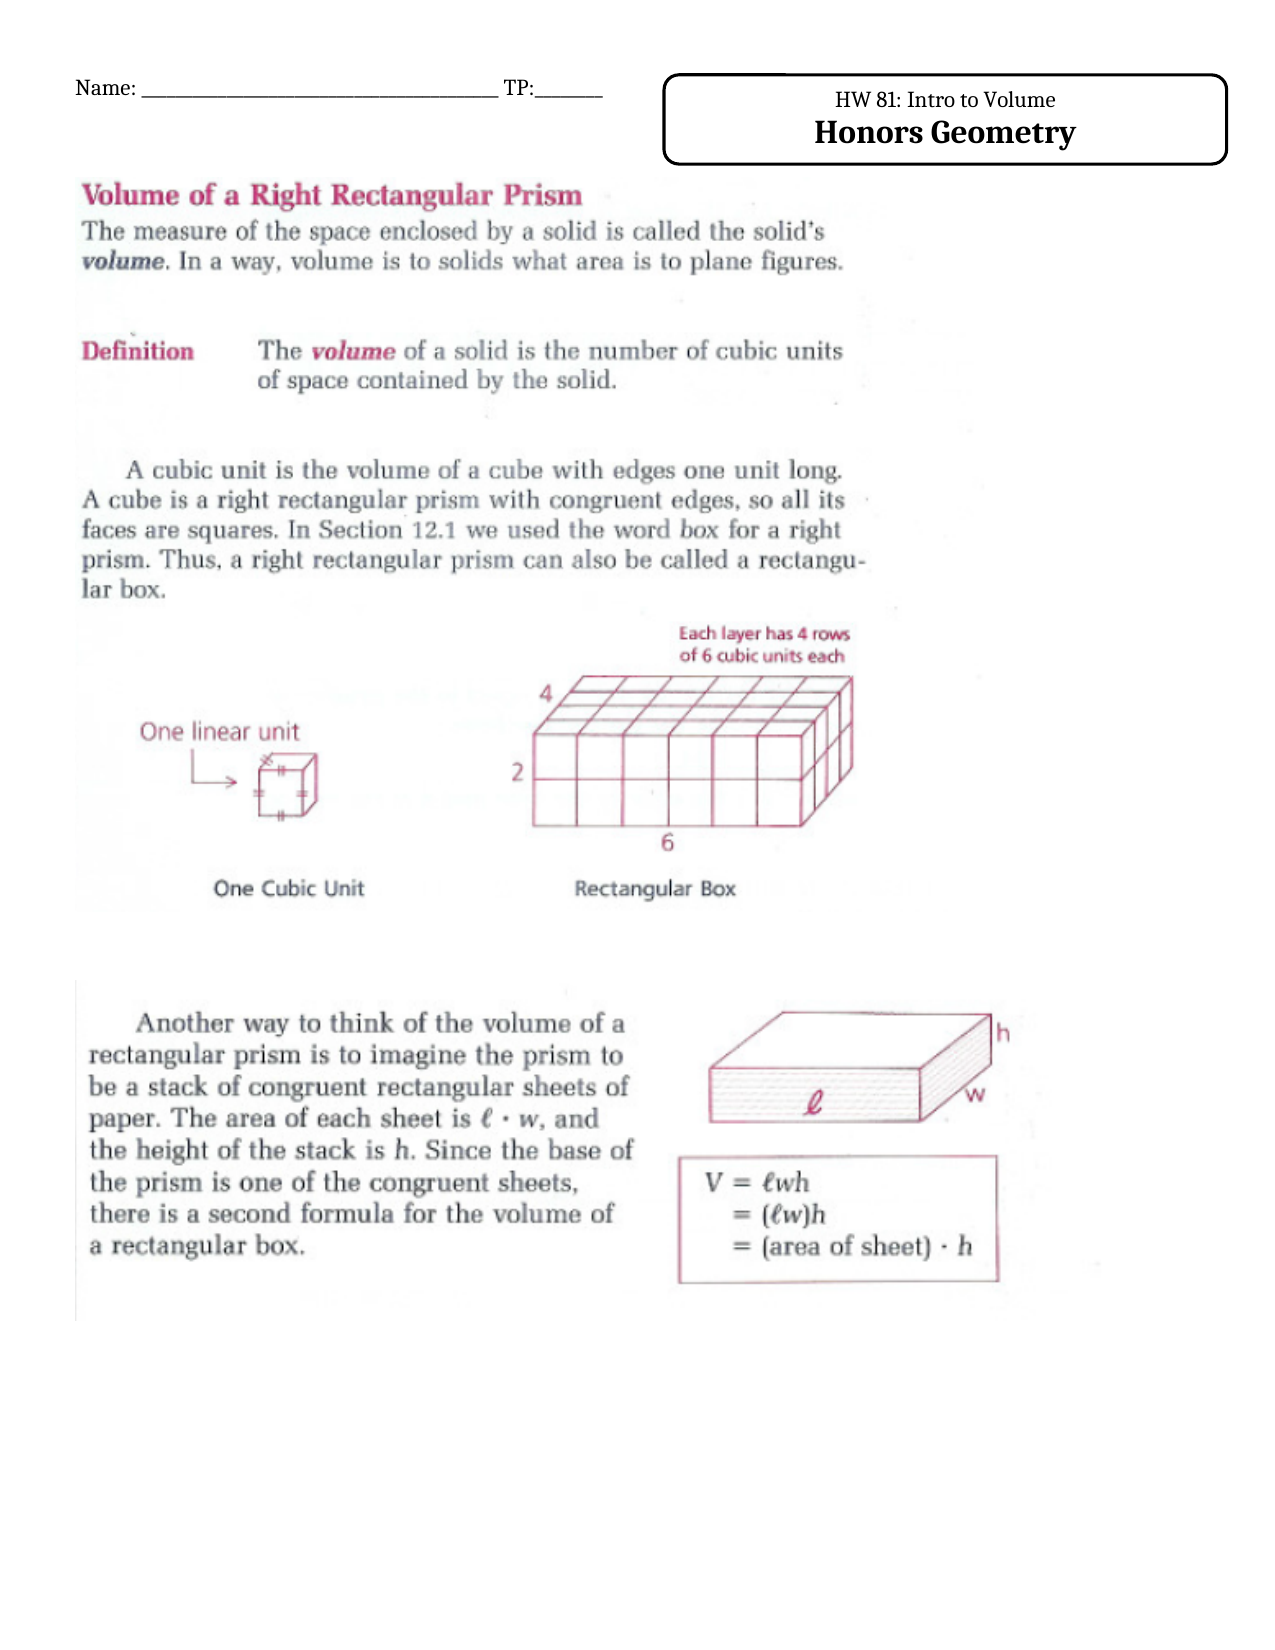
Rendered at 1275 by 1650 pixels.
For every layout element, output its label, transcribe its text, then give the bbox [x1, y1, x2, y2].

text Name: __________________________________________ TP:________ [75, 75, 669, 101]
picture [75, 980, 1102, 1321]
picture [75, 177, 984, 912]
